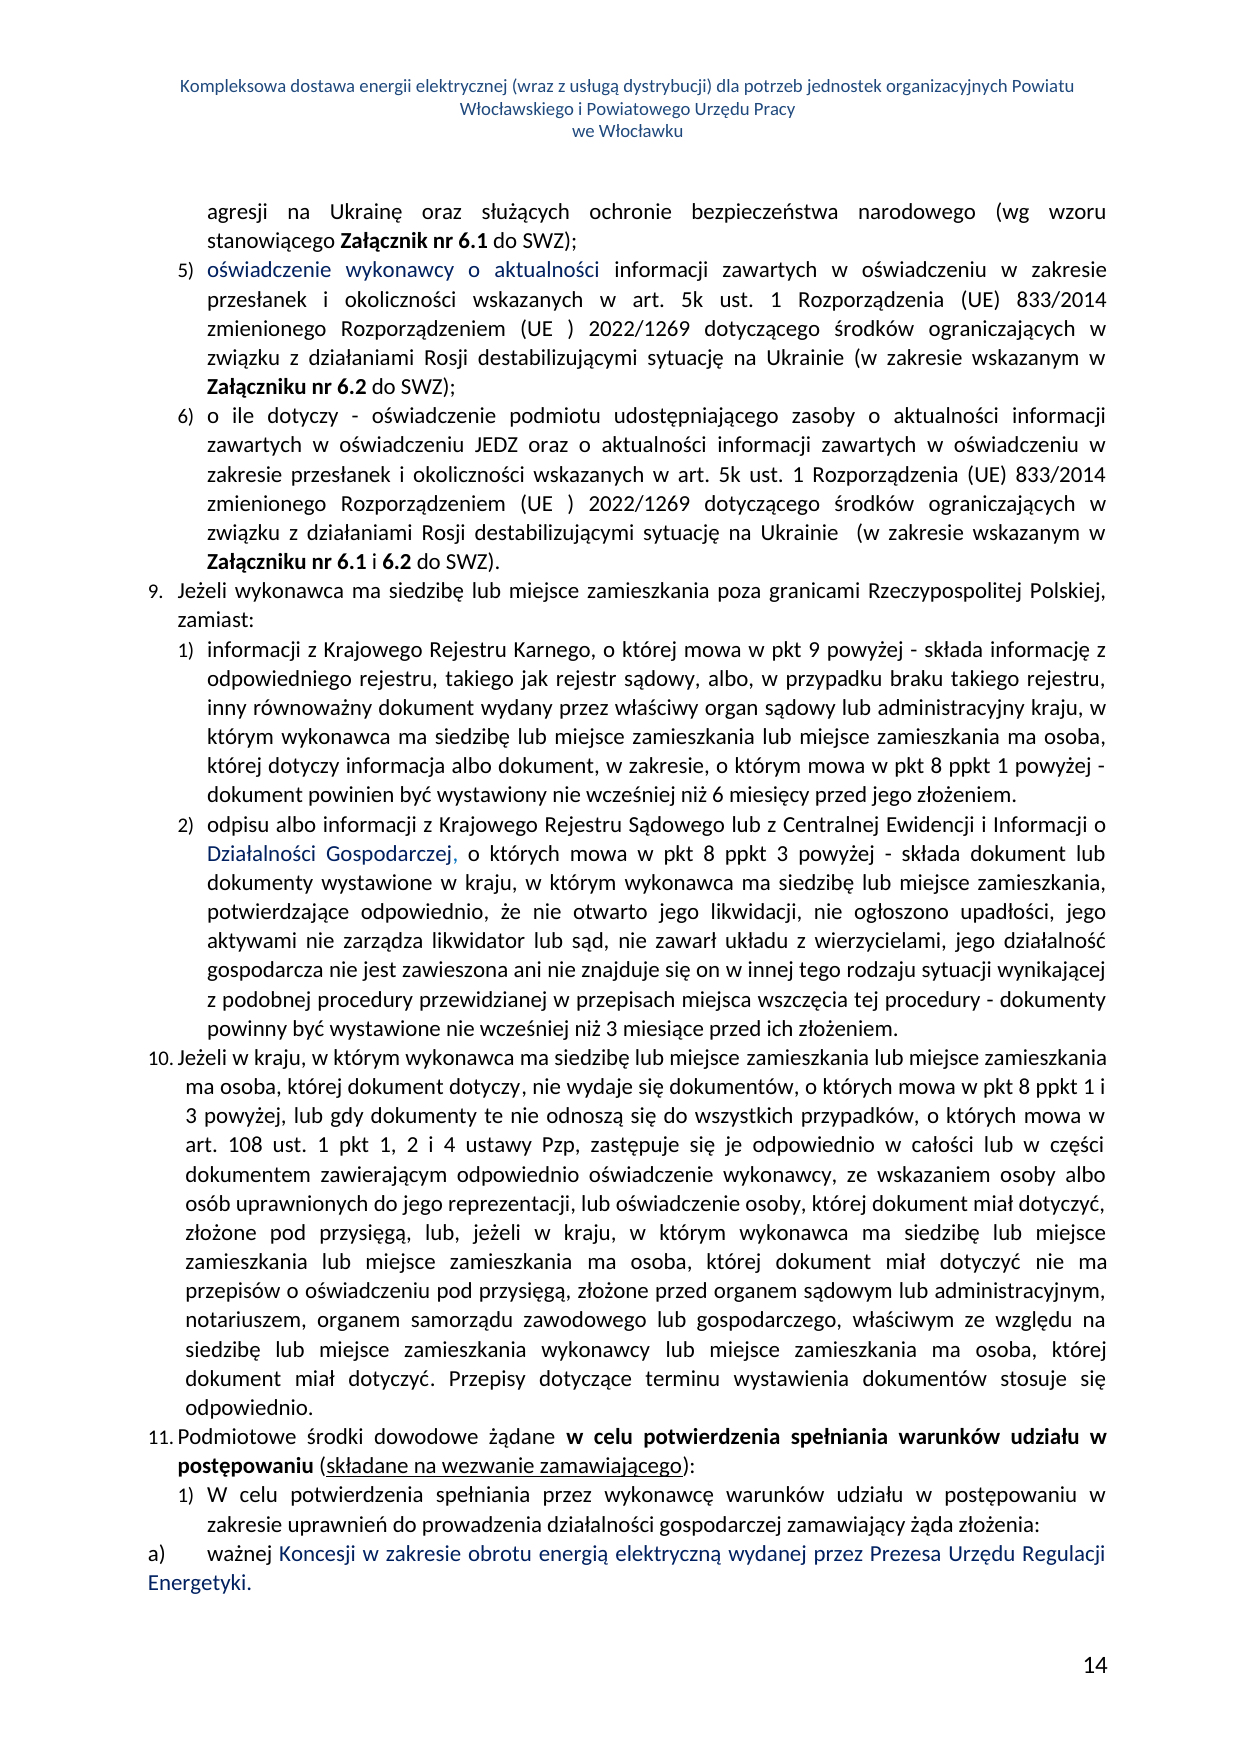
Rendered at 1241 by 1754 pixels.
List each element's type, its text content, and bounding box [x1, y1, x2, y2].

list Jeżeli wykonawca ma siedzibę lub miejsce zamieszkania poza granicami Rzeczypospolitej Polskiej, zamiast: [148, 575, 1107, 633]
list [177, 196, 1107, 254]
list odpisu albo informacji z Krajowego Rejestru Sądowego lub z Centralnej Ewidencji i Informacji o Działalności Gospodarczej, o których mowa w pkt 8 ppkt 3 powyżej - składa dokument lub dokumenty wystawione w kraju, w którym wykonawca ma siedzibę lub miejsce zamieszkania, potwierdzające odpowiednio, że nie otwarto jego likwidacji, nie ogłoszono upadłości, jego aktywami nie zarządza likwidator lub sąd, nie zawarł układu z wierzycielami, jego działalność gospodarcza nie jest zawieszona ani nie znajduje się on w innej tego rodzaju sytuacji wynikającej z podobnej procedury przewidzianej w przepisach miejsca wszczęcia tej procedury - dokumenty powinny być wystawione nie wcześniej niż 3 miesiące przed ich złożeniem. [177, 808, 1107, 1042]
list ważnej Koncesji w zakresie obrotu energią elektryczną wydanej przez Prezesa Urzędu Regulacji Energetyki. [148, 1538, 1107, 1596]
list Podmiotowe środki dowodowe żądane w celu potwierdzenia spełniania warunków udziału w postępowaniu (składane na wezwanie zamawiającego): [148, 1421, 1107, 1479]
list Jeżeli w kraju, w którym wykonawca ma siedzibę lub miejsce zamieszkania lub miejsce zamieszkania ma osoba, której dokument dotyczy, nie wydaje się dokumentów, o których mowa w pkt 8 ppkt 1 i 3 powyżej, lub gdy dokumenty te nie odnoszą się do wszystkich przypadków, o których mowa w art. 108 ust. 1 pkt 1, 2 i 4 ustawy Pzp, zastępuje się je odpowiednio w całości lub w części dokumentem zawierającym odpowiednio oświadczenie wykonawcy, ze wskazaniem osoby albo osób uprawnionych do jego reprezentacji, lub oświadczenie osoby, której dokument miał dotyczyć, złożone pod przysięgą, lub, jeżeli w kraju, w którym wykonawca ma siedzibę lub miejsce zamieszkania lub miejsce zamieszkania ma osoba, której dokument miał dotyczyć nie ma przepisów o oświadczeniu pod przysięgą, złożone przed organem sądowym lub administracyjnym, notariuszem, organem samorządu zawodowego lub gospodarczego, właściwym ze względu na siedzibę lub miejsce zamieszkania wykonawcy lub miejsce zamieszkania ma osoba, której dokument miał dotyczyć. Przepisy dotyczące terminu wystawienia dokumentów stosuje się odpowiednio. [148, 1042, 1107, 1421]
list W celu potwierdzenia spełniania przez wykonawcę warunków udziału w postępowaniu w zakresie uprawnień do prowadzenia działalności gospodarczej zamawiający żąda złożenia: [177, 1479, 1107, 1538]
list o ile dotyczy - oświadczenie podmiotu udostępniającego zasoby o aktualności informacji zawartych w oświadczeniu JEDZ oraz o aktualności informacji zawartych w oświadczeniu w zakresie przesłanek i okoliczności wskazanych w art. 5k ust. 1 Rozporządzenia (UE) 833/2014 zmienionego Rozporządzeniem (UE ) 2022/1269 dotyczącego środków ograniczających w związku z działaniami Rosji destabilizującymi sytuację na Ukrainie (w zakresie wskazanym w Załączniku nr 6.1 i 6.2 do SWZ). [177, 400, 1107, 575]
list oświadczenie wykonawcy o aktualności informacji zawartych w oświadczeniu w zakresie przesłanek i okoliczności wskazanych w art. 5k ust. 1 Rozporządzenia (UE) 833/2014 zmienionego Rozporządzeniem (UE ) 2022/1269 dotyczącego środków ograniczających w związku z działaniami Rosji destabilizującymi sytuację na Ukrainie (w zakresie wskazanym w Załączniku nr 6.2 do SWZ); [177, 254, 1107, 400]
list informacji z Krajowego Rejestru Karnego, o której mowa w pkt 9 powyżej - składa informację z odpowiedniego rejestru, takiego jak rejestr sądowy, albo, w przypadku braku takiego rejestru, inny równoważny dokument wydany przez właściwy organ sądowy lub administracyjny kraju, w którym wykonawca ma siedzibę lub miejsce zamieszkania lub miejsce zamieszkania ma osoba, której dotyczy informacja albo dokument, w zakresie, o którym mowa w pkt 8 ppkt 1 powyżej - dokument powinien być wystawiony nie wcześniej niż 6 miesięcy przed jego złożeniem. [177, 633, 1107, 808]
